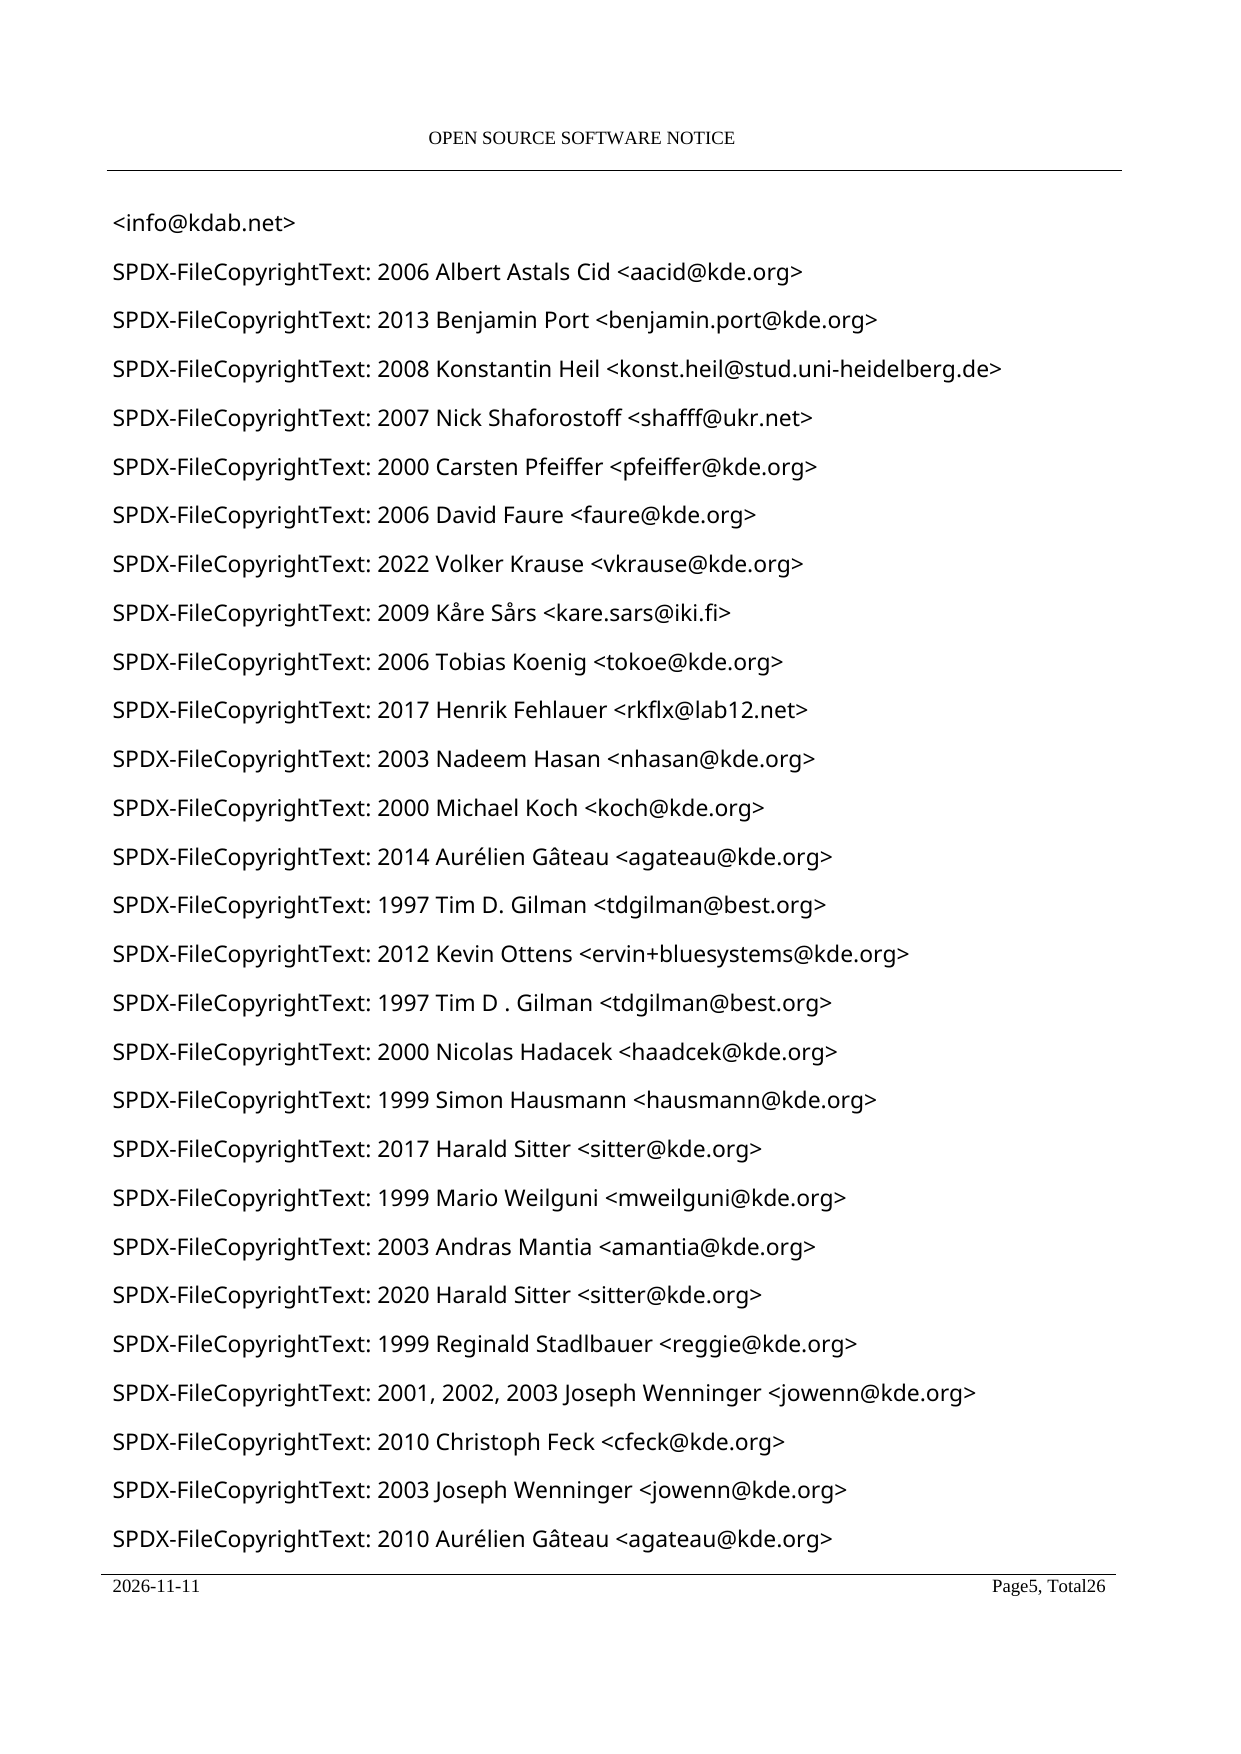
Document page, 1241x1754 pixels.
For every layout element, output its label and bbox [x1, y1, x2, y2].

text [112, 206, 1128, 1555]
